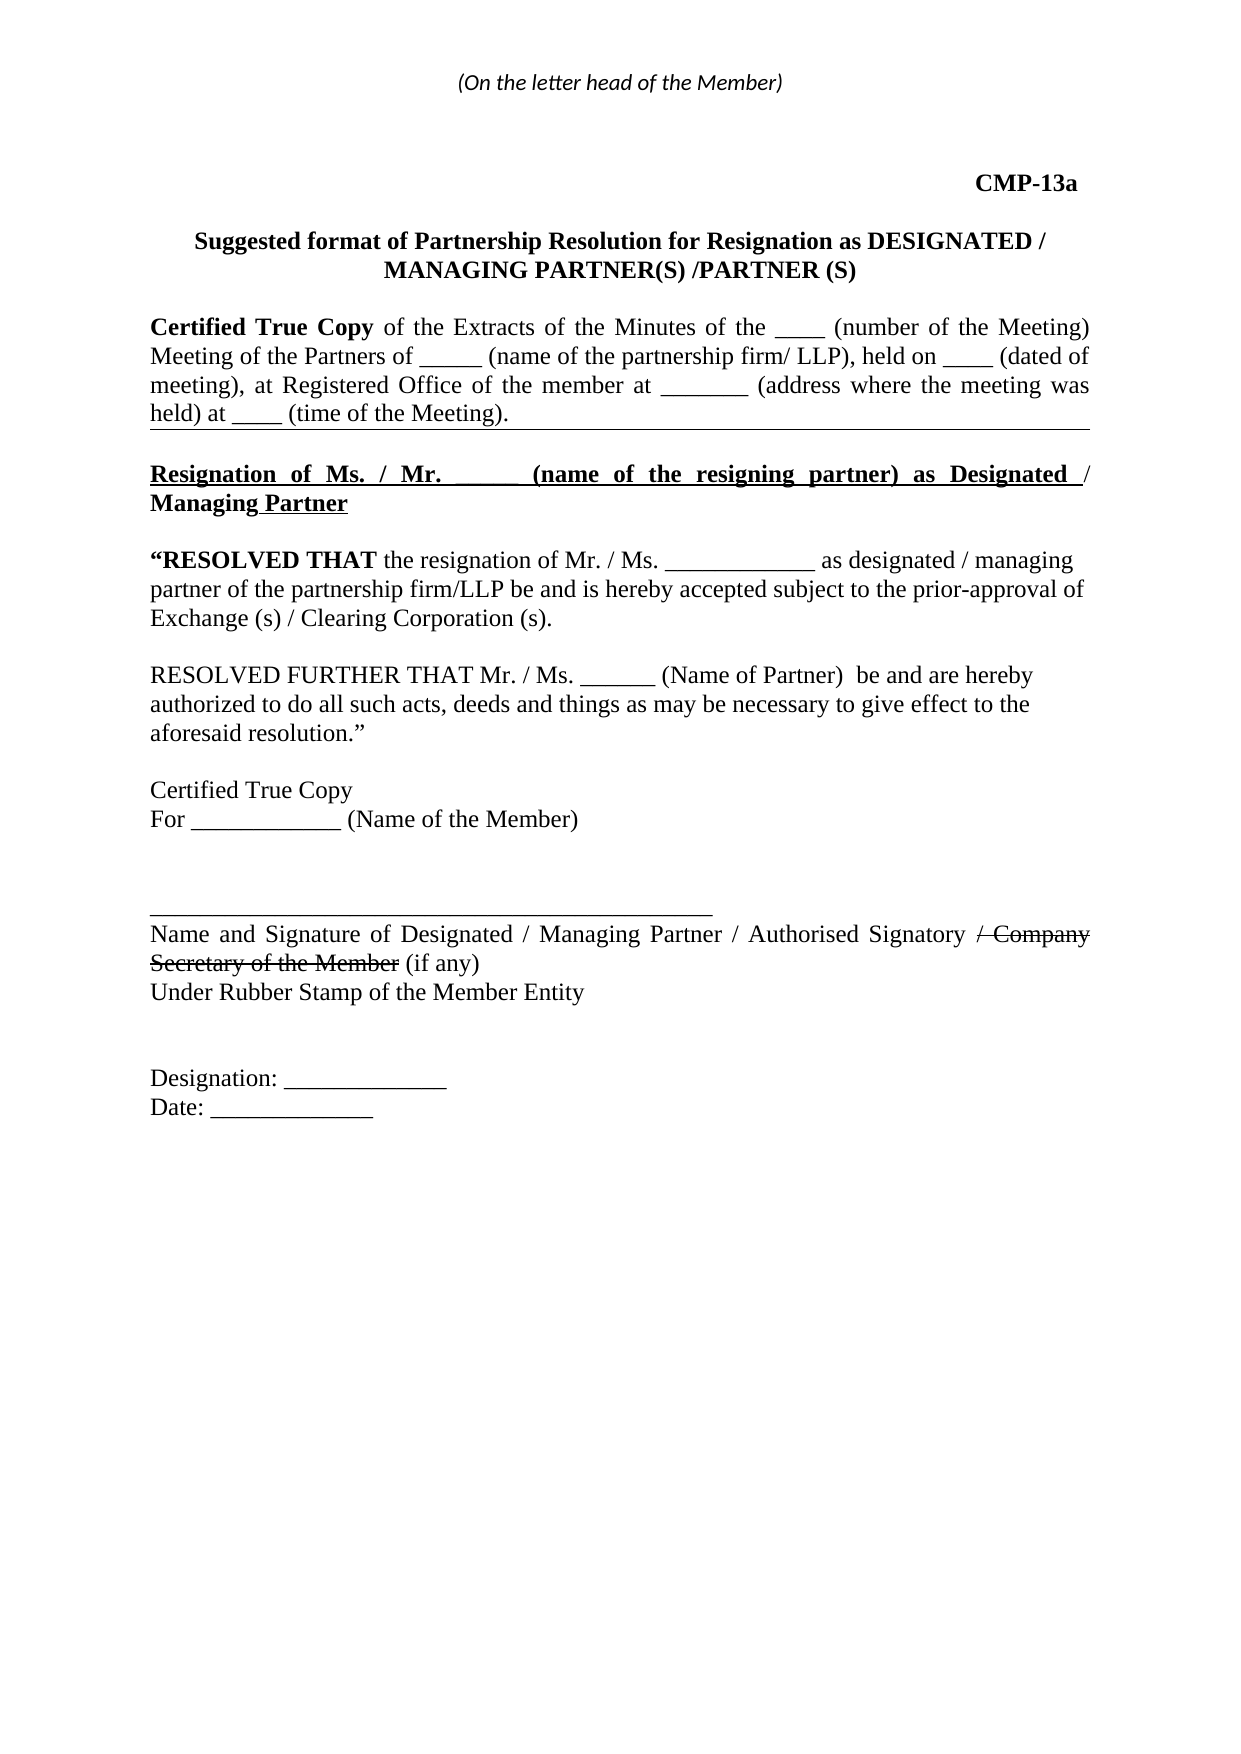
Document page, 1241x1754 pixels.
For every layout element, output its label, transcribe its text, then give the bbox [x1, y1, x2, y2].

text Suggested format of Partnership Resolution for Resignation as DESIGNATED / MANAGING PARTNER(S) /PARTNER (S) [150, 226, 1090, 283]
text For ____________ (Name of the Member) [150, 804, 1090, 833]
text Date: _____________ [150, 1092, 1090, 1120]
text Resignation of Ms. / Mr. _____ (name of the resigning partner) as Designated / Managing Partner [150, 459, 1090, 517]
text Name and Signature of Designated / Managing Partner / Authorised Signatory / Company Secretary of the Member (if any) [150, 919, 1090, 977]
text Under Rubber Stamp of the Member Entity [150, 977, 1090, 1005]
text CMP-13a [900, 168, 1090, 197]
text _____________________________________________ [150, 890, 1090, 919]
text “RESOLVED THAT the resignation of Mr. / Ms. ____________ as designated / managing partner of the partnership firm/LLP be and is hereby accepted subject to the prior-approval of Exchange (s) / Clearing Corporation (s). [150, 545, 1090, 632]
text Designation: _____________ [150, 1063, 1090, 1092]
text Certified True Copy [150, 775, 1090, 804]
text Certified True Copy of the Extracts of the Minutes of the ____ (number of the Meeting) Meeting of the Partners of _____ (name of the partnership firm/ LLP), held on ____ (dated of meeting), at Registered Office of the member at _______ (address where the meeting was held) at ____ (time of the Meeting). [150, 312, 1090, 429]
text RESOLVED FURTHER THAT Mr. / Ms. ______ (Name of Partner) be and are hereby authorized to do all such acts, deeds and things as may be necessary to give effect to the aforesaid resolution.” [150, 660, 1090, 747]
